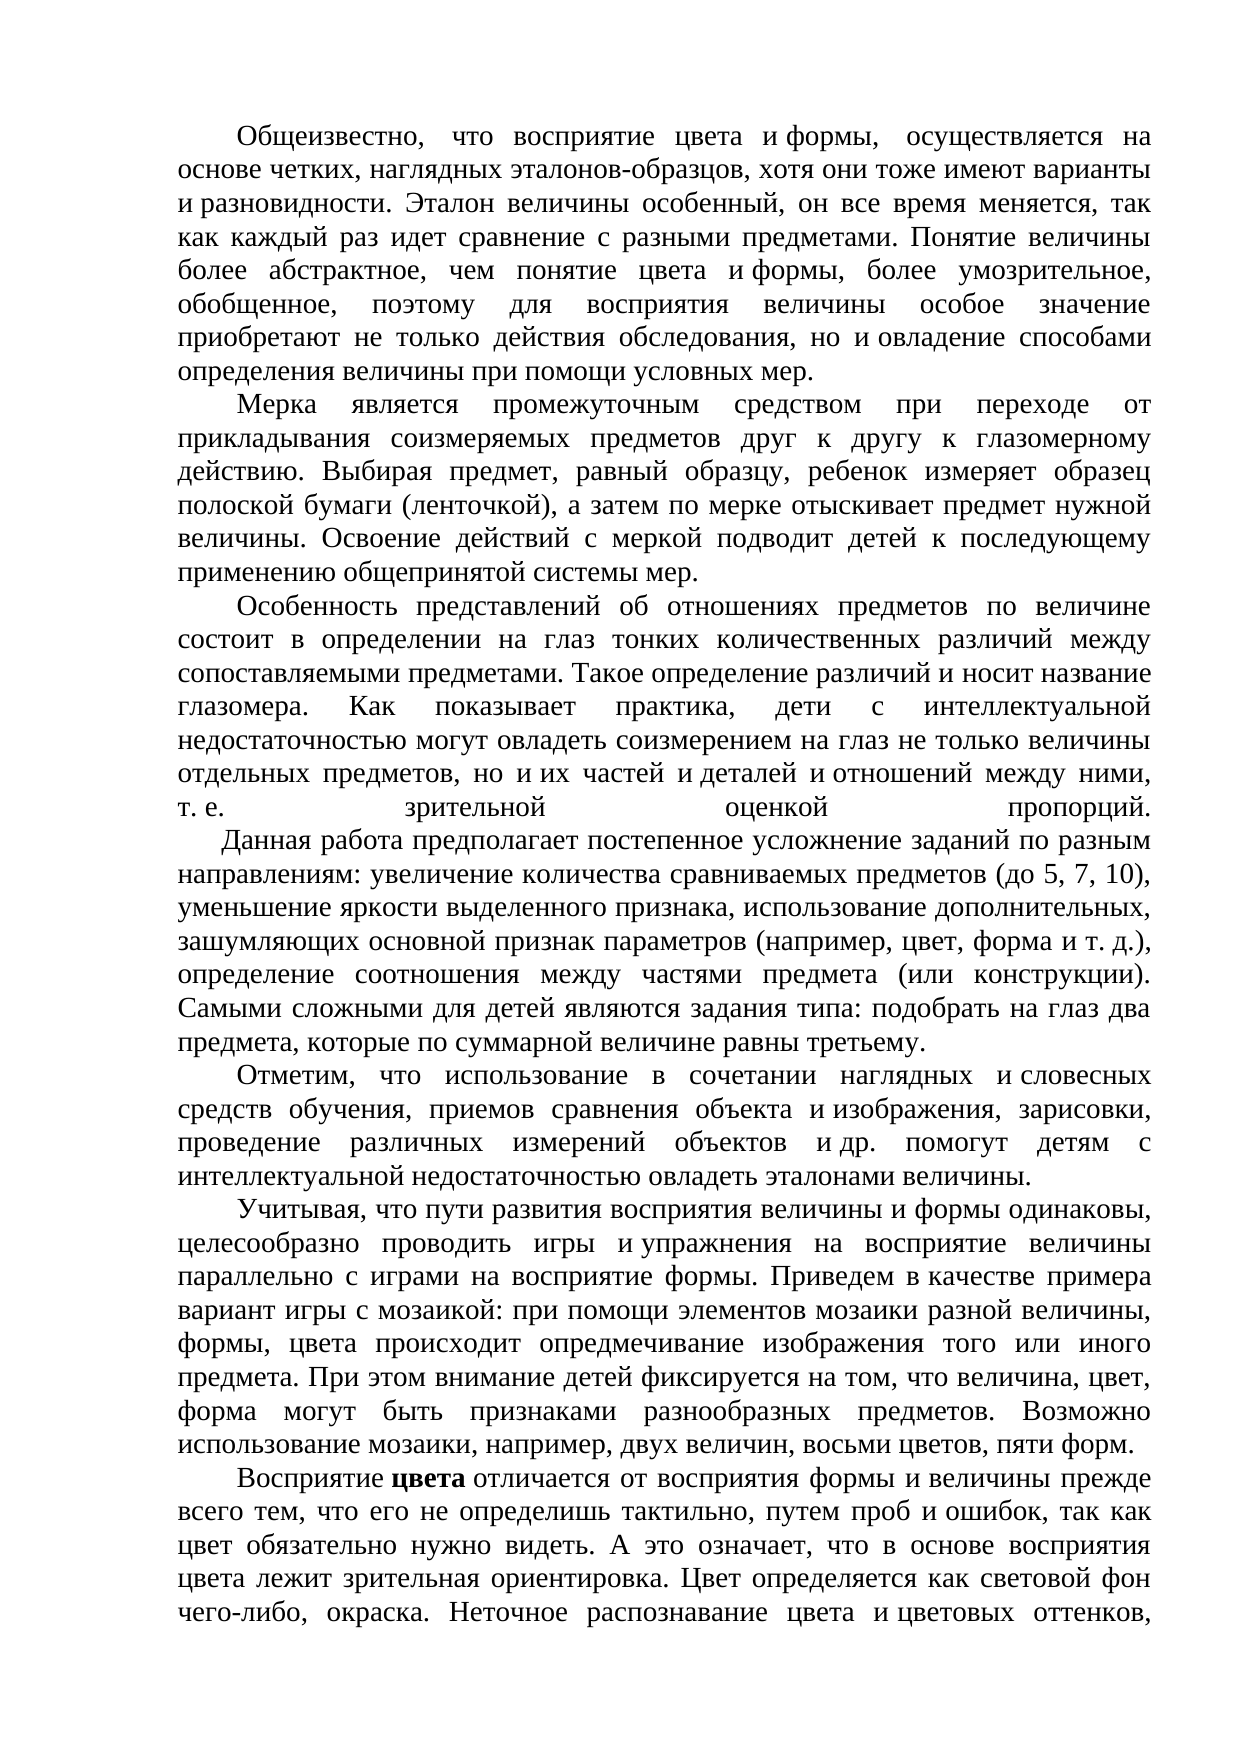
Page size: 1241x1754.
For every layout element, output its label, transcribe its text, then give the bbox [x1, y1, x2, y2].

text Отметим, что использование в сочетании наглядных и словесных средств обучения, приемов сравнения объекта и изображения, зарисовки, проведение различных измерений объектов и др. помогут детям с интеллектуальной недостаточностью овладеть эталонами величины. [177, 1057, 1152, 1191]
text Общеизвестно, что восприятие цвета и формы, осуществляется на основе четких, наглядных эталонов-образцов, хотя они тоже имеют варианты и разновидности. Эталон величины особенный, он все время меняется, так как каждый раз идет сравнение с разными предметами. Понятие величины более абстрактное, чем понятие цвета и формы, более умозрительное, обобщенное, поэтому для восприятия величины особое значение приобретают не только действия обследования, но и овладение способами определения величины при помощи условных мер. [177, 118, 1152, 386]
text Особенность представлений об отношениях предметов по величине состоит в определении на глаз тонких количественных различий между сопоставляемыми предметами. Такое определение различий и носит название глазомера. Как показывает практика, дети с интеллектуальной недостаточностью могут овладеть соизмерением на глаз не только величины отдельных предметов, но и их частей и деталей и отношений между ними, т. е. зрительной оценкой пропорций. Данная работа предполагает постепенное усложнение заданий по разным направлениям: увеличение количества сравниваемых предметов (до 5, 7, 10), уменьшение яркости выделенного признака, использование дополнительных, зашумляющих основной признак параметров (например, цвет, форма и т. д.), определение соотношения между частями предмета (или конструкции). Самыми сложными для детей являются задания типа: подобрать на глаз два предмета, которые по суммарной величине равны третьему. [177, 588, 1152, 1057]
text Учитывая, что пути развития восприятия величины и формы одинаковы, целесообразно проводить игры и упражнения на восприятие величины параллельно с играми на восприятие формы. Приведем в качестве примера вариант игры с мозаикой: при помощи элементов мозаики разной величины, формы, цвета происходит опредмечивание изображения того или иного предмета. При этом внимание детей фиксируется на том, что величина, цвет, форма могут быть признаками разнообразных предметов. Возможно использование мозаики, например, двух величин, восьми цветов, пяти форм. [177, 1191, 1152, 1460]
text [177, 1460, 1152, 1627]
text Мерка является промежуточным средством при переходе от прикладывания соизмеряемых предметов друг к другу к глазомерному действию. Выбирая предмет, равный образцу, ребенок измеряет образец полоской бумаги (ленточкой), а затем по мерке отыскивает предмет нужной величины. Освоение действий с меркой подводит детей к последующему применению общепринятой системы мер. [177, 386, 1152, 588]
